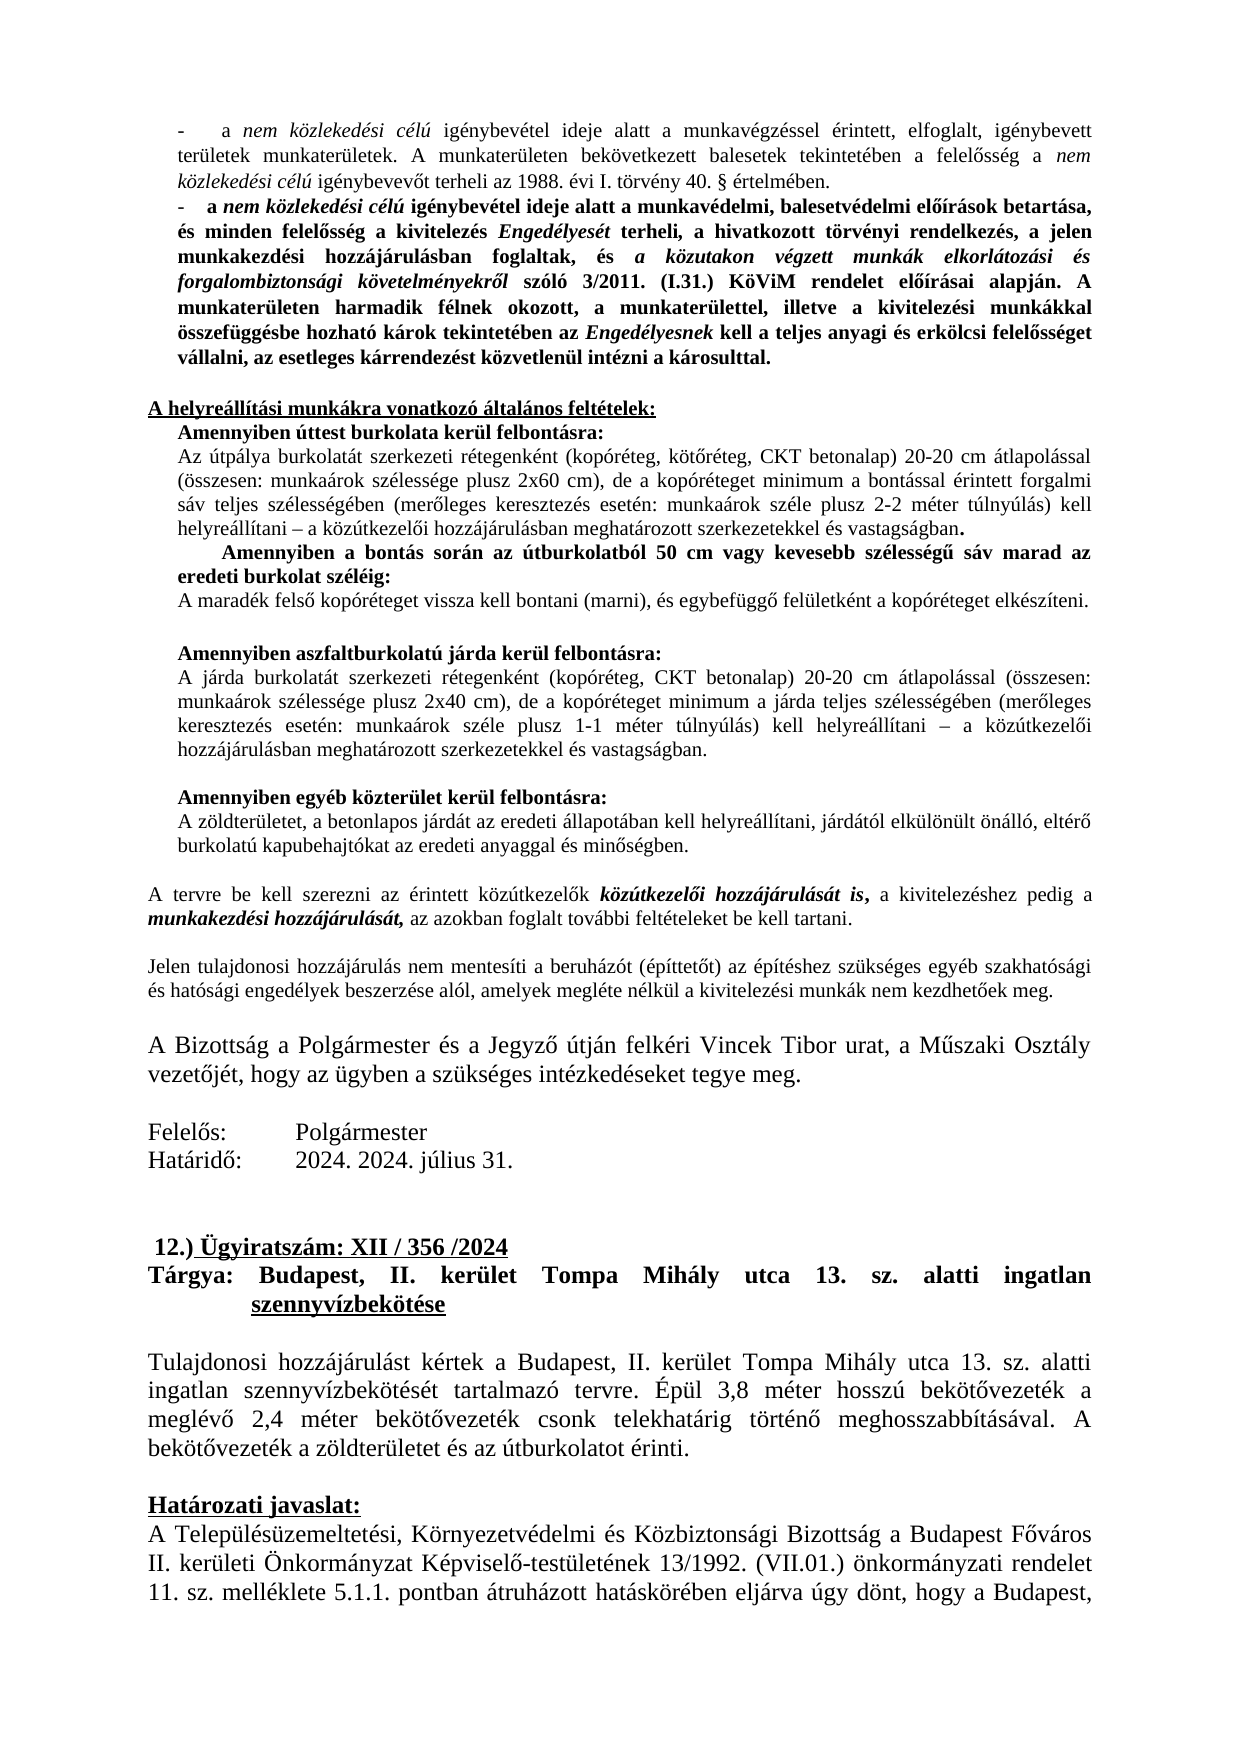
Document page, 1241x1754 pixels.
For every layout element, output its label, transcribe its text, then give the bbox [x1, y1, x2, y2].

text Az útpálya burkolatát szerkezeti rétegenként (kopóréteg, kötőréteg, CKT betonalap) 20-20 cm átlapolással (összesen: munkaárok szélessége plusz 2x60 cm), de a kopóréteget minimum a bontással érintett forgalmi sáv teljes szélességében (merőleges keresztezés esetén: munkaárok széle plusz 2-2 méter túlnyúlás) kell helyreállítani – a közútkezelői hozzájárulásban meghatározott szerkezetekkel és vastagságban. [177, 444, 1093, 540]
text Felelős: Polgármester [148, 1117, 1093, 1146]
list a nem közlekedési célú igénybevétel ideje alatt a munkavédelmi, balesetvédelmi előírások betartása, és minden felelősség a kivitelezés Engedélyesét terheli, a hivatkozott törvényi rendelkezés, a jelen munkakezdési hozzájárulásban foglaltak, és a közutakon végzett munkák elkorlátozási és forgalombiztonsági követelményekről szóló 3/2011. (I.31.) KöViM rendelet előírásai alapján. A munkaterületen harmadik félnek okozott, a munkaterülettel, illetve a kivitelezési munkákkal összefüggésbe hozható károk tekintetében az Engedélyesnek kell a teljes anyagi és erkölcsi felelősséget vállalni, az esetleges kárrendezést közvetlenül intézni a károsulttal. [177, 194, 1093, 369]
text Jelen tulajdonosi hozzájárulás nem mentesíti a beruházót (építtetőt) az építéshez szükséges egyéb szakhatósági és hatósági engedélyek beszerzése alól, amelyek megléte nélkül a kivitelezési munkák nem kezdhetőek meg. [148, 954, 1093, 1002]
text A zöldterületet, a betonlapos járdát az eredeti állapotában kell helyreállítani, járdától elkülönült önálló, eltérő burkolatú kapubehajtókat az eredeti anyaggal és minőségben. [177, 809, 1093, 857]
text A tervre be kell szerezni az érintett közútkezelők közútkezelői hozzájárulását is, a kivitelezéshez pedig a munkakezdési hozzájárulását, az azokban foglalt további feltételeket be kell tartani. [148, 881, 1093, 929]
text 12.) Ügyiratszám: XII / 356 /2024 [154, 1232, 1093, 1261]
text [148, 1519, 1093, 1606]
text A Bizottság a Polgármester és a Jegyző útján felkéri Vincek Tibor urat, a Műszaki Osztály vezetőjét, hogy az ügyben a szükséges intézkedéseket tegye meg. [148, 1031, 1093, 1088]
text A maradék felső kopóréteget vissza kell bontani (marni), és egybefüggő felületként a kopóréteget elkészíteni. [177, 588, 1093, 612]
text Tárgya: Budapest, II. kerület Tompa Mihály utca 13. sz. alatti ingatlan szennyvízbekötése [148, 1261, 1093, 1318]
text Tulajdonosi hozzájárulást kértek a Budapest, II. kerület Tompa Mihály utca 13. sz. alatti ingatlan szennyvízbekötését tartalmazó tervre. Épül 3,8 méter hosszú bekötővezeték a meglévő 2,4 méter bekötővezeték csonk telekhatárig történő meghosszabbításával. A bekötővezeték a zöldterületet és az útburkolatot érinti. [148, 1347, 1093, 1462]
list a nem közlekedési célú igénybevétel ideje alatt a munkavégzéssel érintett, elfoglalt, igénybevett területek munkaterületek. A munkaterületen bekövetkezett balesetek tekintetében a felelősség a nem közlekedési célú igénybevevőt terheli az 1988. évi I. törvény 40. § értelmében. [177, 118, 1093, 193]
text Amennyiben aszfaltburkolatú járda kerül felbontásra: [177, 641, 1093, 665]
text Amennyiben a bontás során az útburkolatból 50 cm vagy kevesebb szélességű sáv marad az eredeti burkolat széléig: [177, 540, 1093, 588]
text Amennyiben egyéb közterület kerül felbontásra: [177, 785, 1093, 809]
text Határidő: 2024. 2024. július 31. [148, 1146, 1093, 1174]
text Határozati javaslat: [148, 1491, 1093, 1519]
text Amennyiben úttest burkolata kerül felbontásra: [177, 419, 1093, 444]
text A helyreállítási munkákra vonatkozó általános feltételek: [148, 396, 1093, 419]
text A járda burkolatát szerkezeti rétegenként (kopóréteg, CKT betonalap) 20-20 cm átlapolással (összesen: munkaárok szélessége plusz 2x40 cm), de a kopóréteget minimum a járda teljes szélességében (merőleges keresztezés esetén: munkaárok széle plusz 1-1 méter túlnyúlás) kell helyreállítani – a közútkezelői hozzájárulásban meghatározott szerkezetekkel és vastagságban. [177, 665, 1093, 761]
